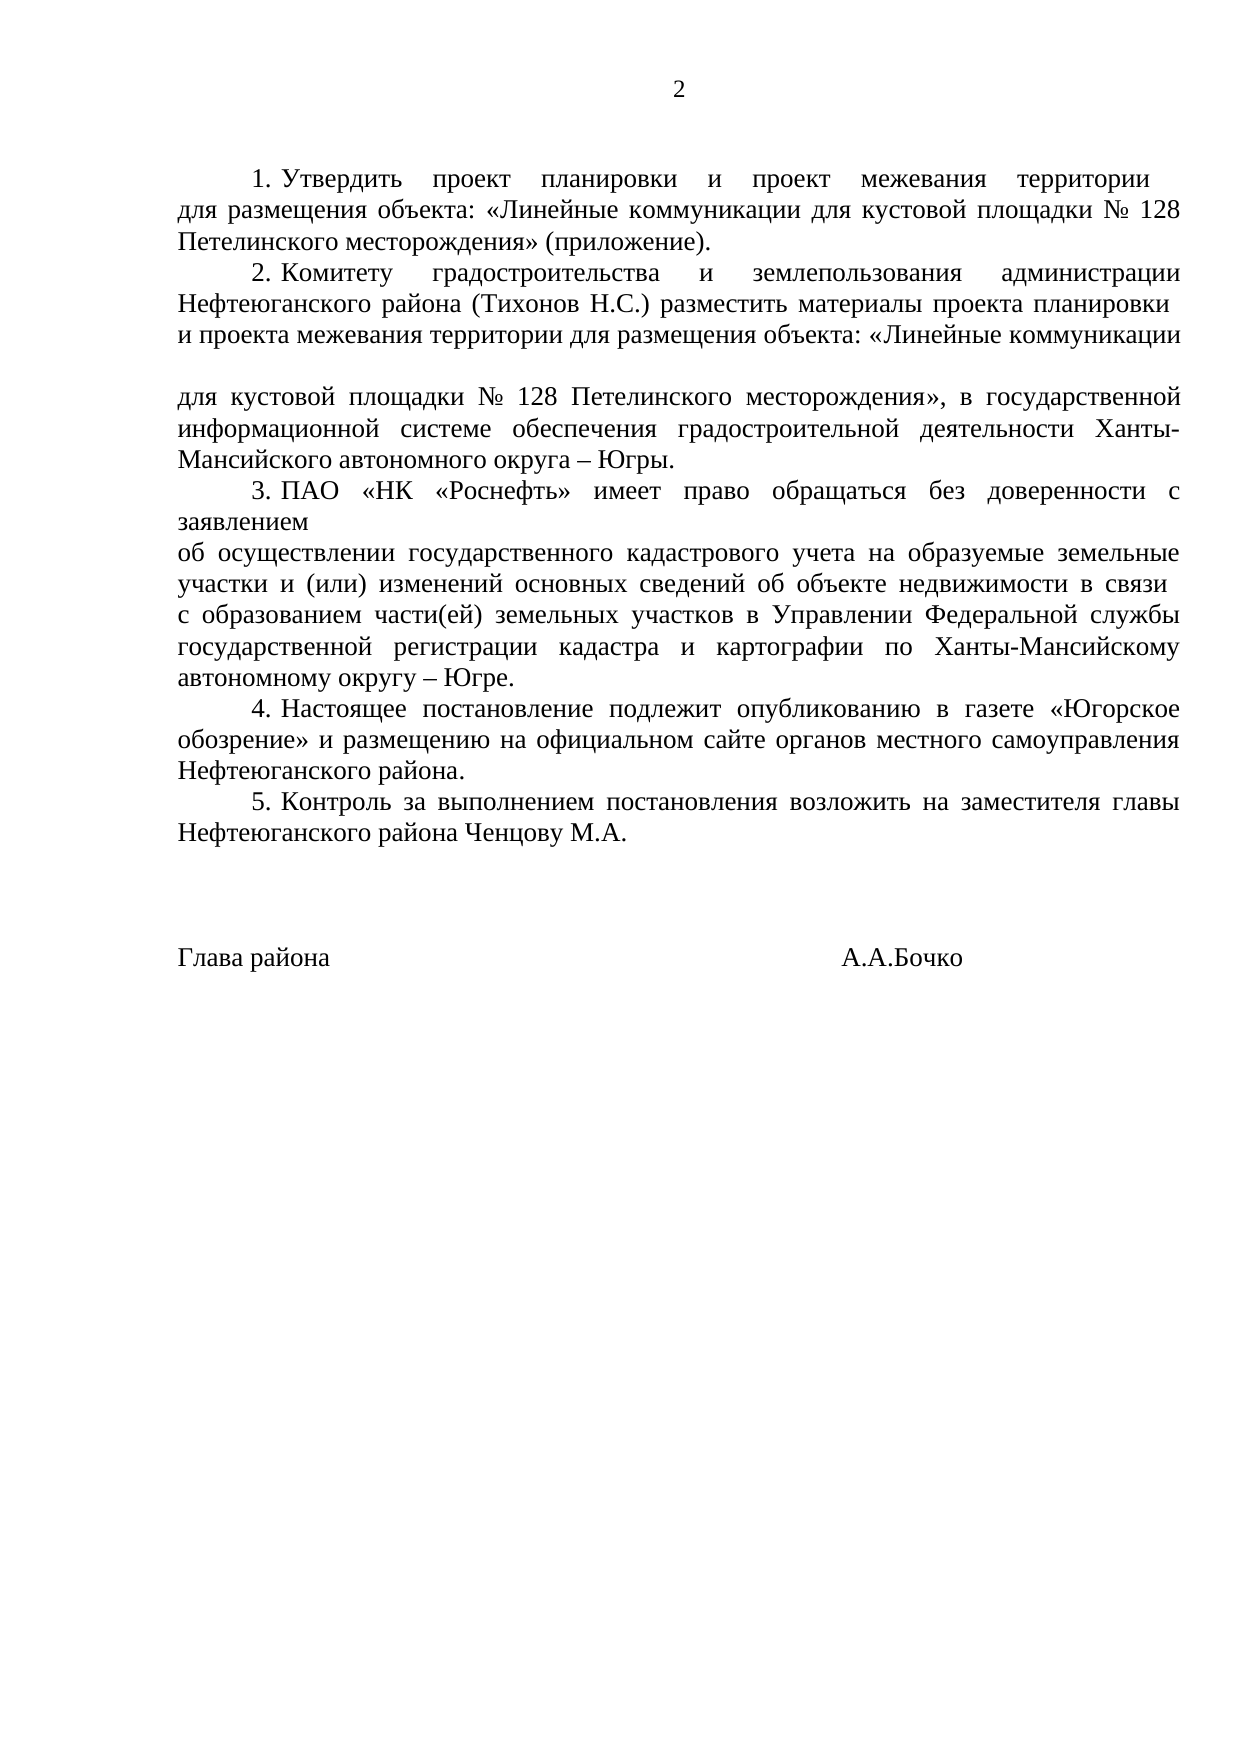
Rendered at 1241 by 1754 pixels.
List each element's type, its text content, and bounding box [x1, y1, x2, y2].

list Утвердить проект планировки и проект межевания территории для размещения объекта: «Линейные коммуникации для кустовой площадки № 128 Петелинского месторождения» (приложение). [177, 162, 1181, 256]
list Настоящее постановление подлежит опубликованию в газете «Югорское обозрение» и размещению на официальном сайте органов местного самоуправления Нефтеюганского района. [177, 692, 1181, 785]
text Глава района А.А.Бочко [177, 941, 1181, 972]
list ПАО «НК «Роснефть» имеет право обращаться без доверенности с заявлением об осуществлении государственного кадастрового учета на образуемые земельные участки и (или) изменений основных сведений об объекте недвижимости в связи с образованием части(ей) земельных участков в Управлении Федеральной службы государственной регистрации кадастра и картографии по Ханты-Мансийскому автономному округу – Югре. [177, 474, 1181, 692]
list Контроль за выполнением постановления возложить на заместителя главы Нефтеюганского района Ченцову М.А. [177, 785, 1181, 848]
list Комитету градостроительства и землепользования администрации Нефтеюганского района (Тихонов Н.С.) разместить материалы проекта планировки и проекта межевания территории для размещения объекта: «Линейные коммуникации для кустовой площадки № 128 Петелинского месторождения», в государственной информационной системе обеспечения градостроительной деятельности Ханты-Мансийского автономного округа – Югры. [177, 256, 1181, 474]
